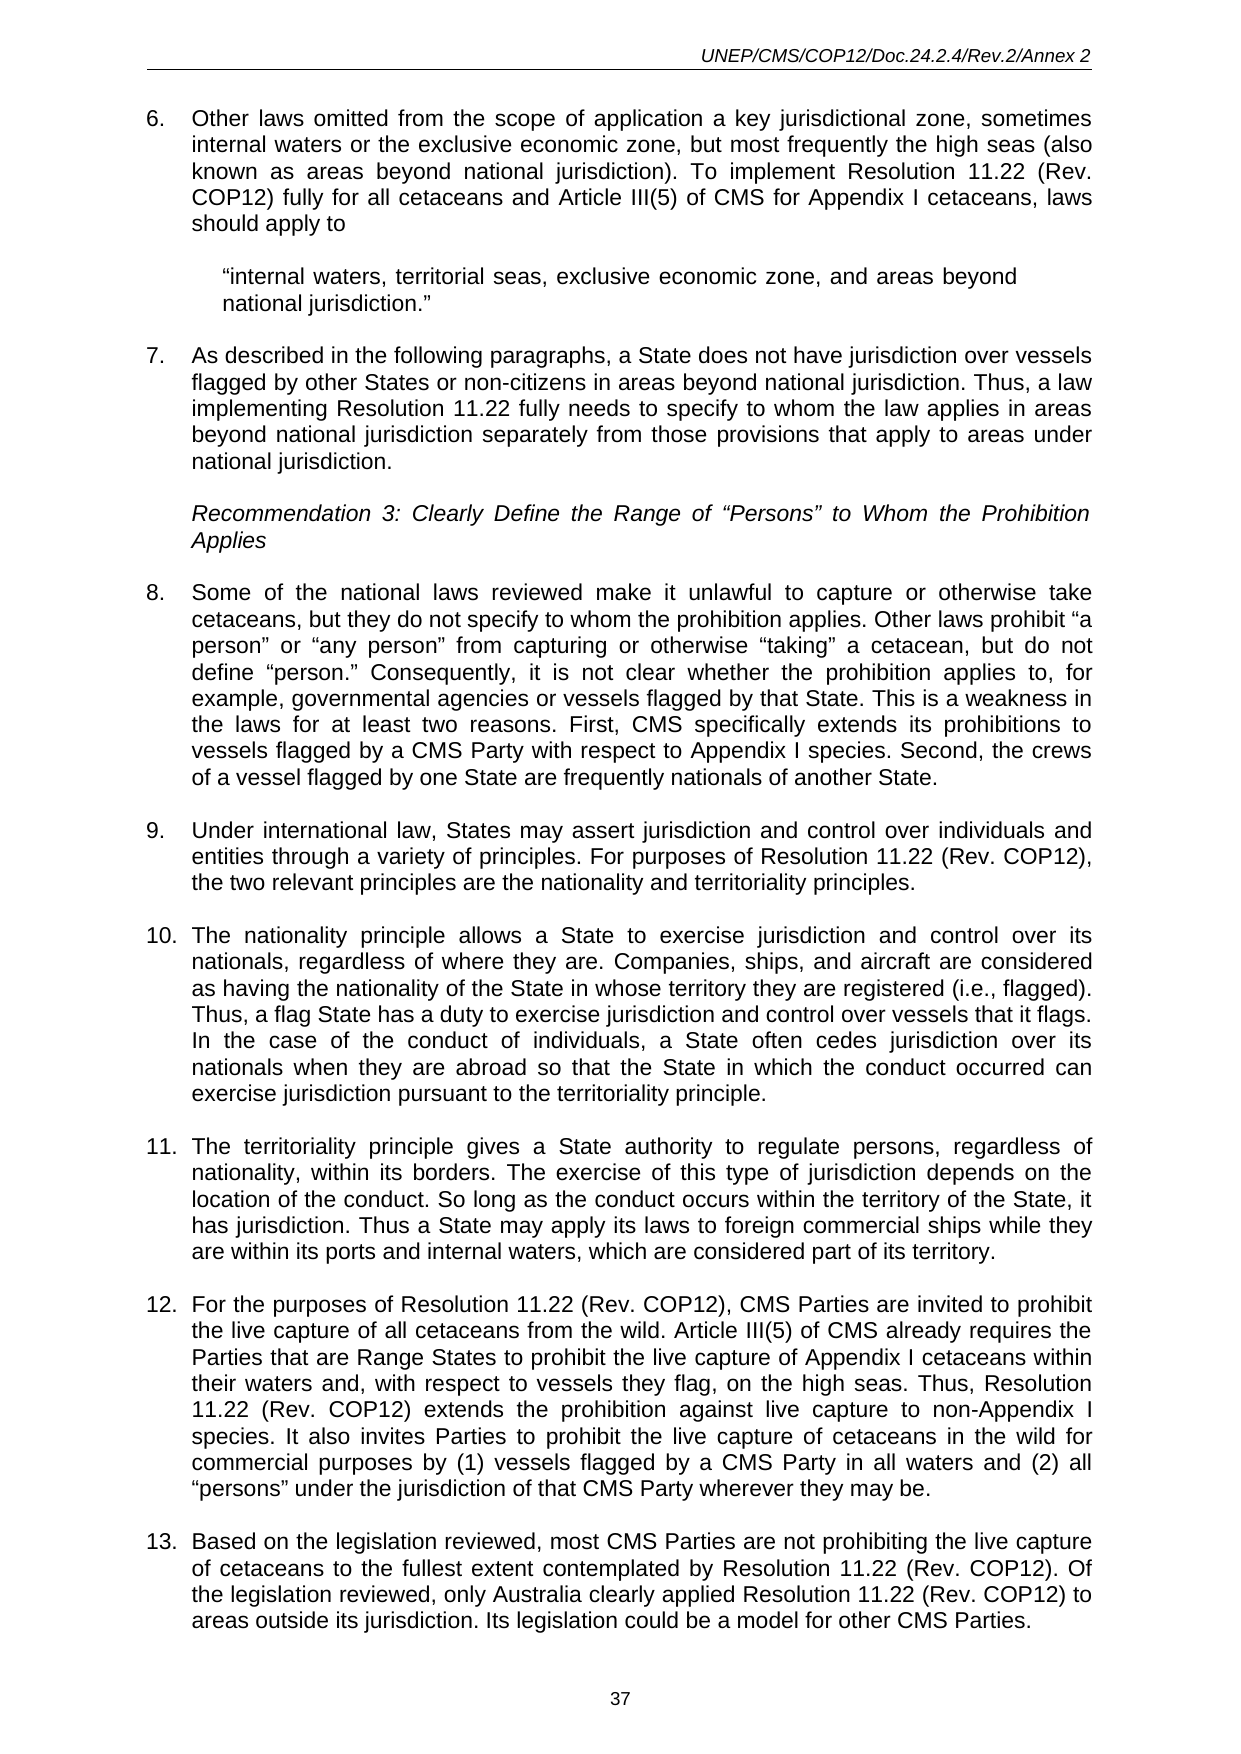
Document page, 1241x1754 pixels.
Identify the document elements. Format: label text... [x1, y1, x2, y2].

list The nationality principle allows a State to exercise jurisdiction and control over its nationals, regardless of where they are. Companies, ships, and aircraft are considered as having the nationality of the State in whose territory they are registered (i.e., flagged). Thus, a flag State has a duty to exercise jurisdiction and control over vessels that it flags. In the case of the conduct of individuals, a State often cedes jurisdiction over its nationals when they are abroad so that the State in which the conduct occurred can exercise jurisdiction pursuant to the territoriality principle. [146, 922, 1093, 1106]
list As described in the following paragraphs, a State does not have jurisdiction over vessels flagged by other States or non-citizens in areas beyond national jurisdiction. Thus, a law implementing Resolution 11.22 fully needs to specify to whom the law applies in areas beyond national jurisdiction separately from those provisions that apply to areas under national jurisdiction. [146, 342, 1093, 474]
list For the purposes of Resolution 11.22 (Rev. COP12), CMS Parties are invited to prohibit the live capture of all cetaceans from the wild. Article III(5) of CMS already requires the Parties that are Range States to prohibit the live capture of Appendix I cetaceans within their waters and, with respect to vessels they flag, on the high seas. Thus, Resolution 11.22 (Rev. COP12) extends the prohibition against live capture to non-Appendix I species. It also invites Parties to prohibit the live capture of cetaceans in the wild for commercial purposes by (1) vessels flagged by a CMS Party in all waters and (2) all “persons” under the jurisdiction of that CMS Party wherever they may be. [146, 1291, 1093, 1502]
list Under international law, States may assert jurisdiction and control over individuals and entities through a variety of principles. For purposes of Resolution 11.22 (Rev. COP12), the two relevant principles are the nationality and territoriality principles. [146, 817, 1093, 896]
list Other laws omitted from the scope of application a key jurisdictional zone, sometimes internal waters or the exclusive economic zone, but most frequently the high seas (also known as areas beyond national jurisdiction). To implement Resolution 11.22 (Rev. COP12) fully for all cetaceans and Article III(5) of CMS for Appendix I cetaceans, laws should apply to [146, 105, 1093, 237]
list Based on the legislation reviewed, most CMS Parties are not prohibiting the live capture of cetaceans to the fullest extent contemplated by Resolution 11.22 (Rev. COP12). Of the legislation reviewed, only Australia clearly applied Resolution 11.22 (Rev. COP12) to areas outside its jurisdiction. Its legislation could be a model for other CMS Parties. [146, 1528, 1093, 1633]
text Recommendation 3: Clearly Define the Range of “Persons” to Whom the Prohibition Applies [191, 500, 1093, 553]
text “internal waters, territorial seas, exclusive economic zone, and areas beyond national jurisdiction.” [222, 263, 1018, 316]
list The territoriality principle gives a State authority to regulate persons, regardless of nationality, within its borders. The exercise of this type of jurisdiction depends on the location of the conduct. So long as the conduct occurs within the territory of the State, it has jurisdiction. Thus a State may apply its laws to foreign commercial ships while they are within its ports and internal waters, which are considered part of its territory. [146, 1133, 1093, 1264]
list Some of the national laws reviewed make it unlawful to capture or otherwise take cetaceans, but they do not specify to whom the prohibition applies. Other laws prohibit “a person” or “any person” from capturing or otherwise “taking” a cetacean, but do not define “person.” Consequently, it is not clear whether the prohibition applies to, for example, governmental agencies or vessels flagged by that State. This is a weakness in the laws for at least two reasons. First, CMS specifically extends its prohibitions to vessels flagged by a CMS Party with respect to Appendix I species. Second, the crews of a vessel flagged by one State are frequently nationals of another State. [146, 579, 1093, 790]
